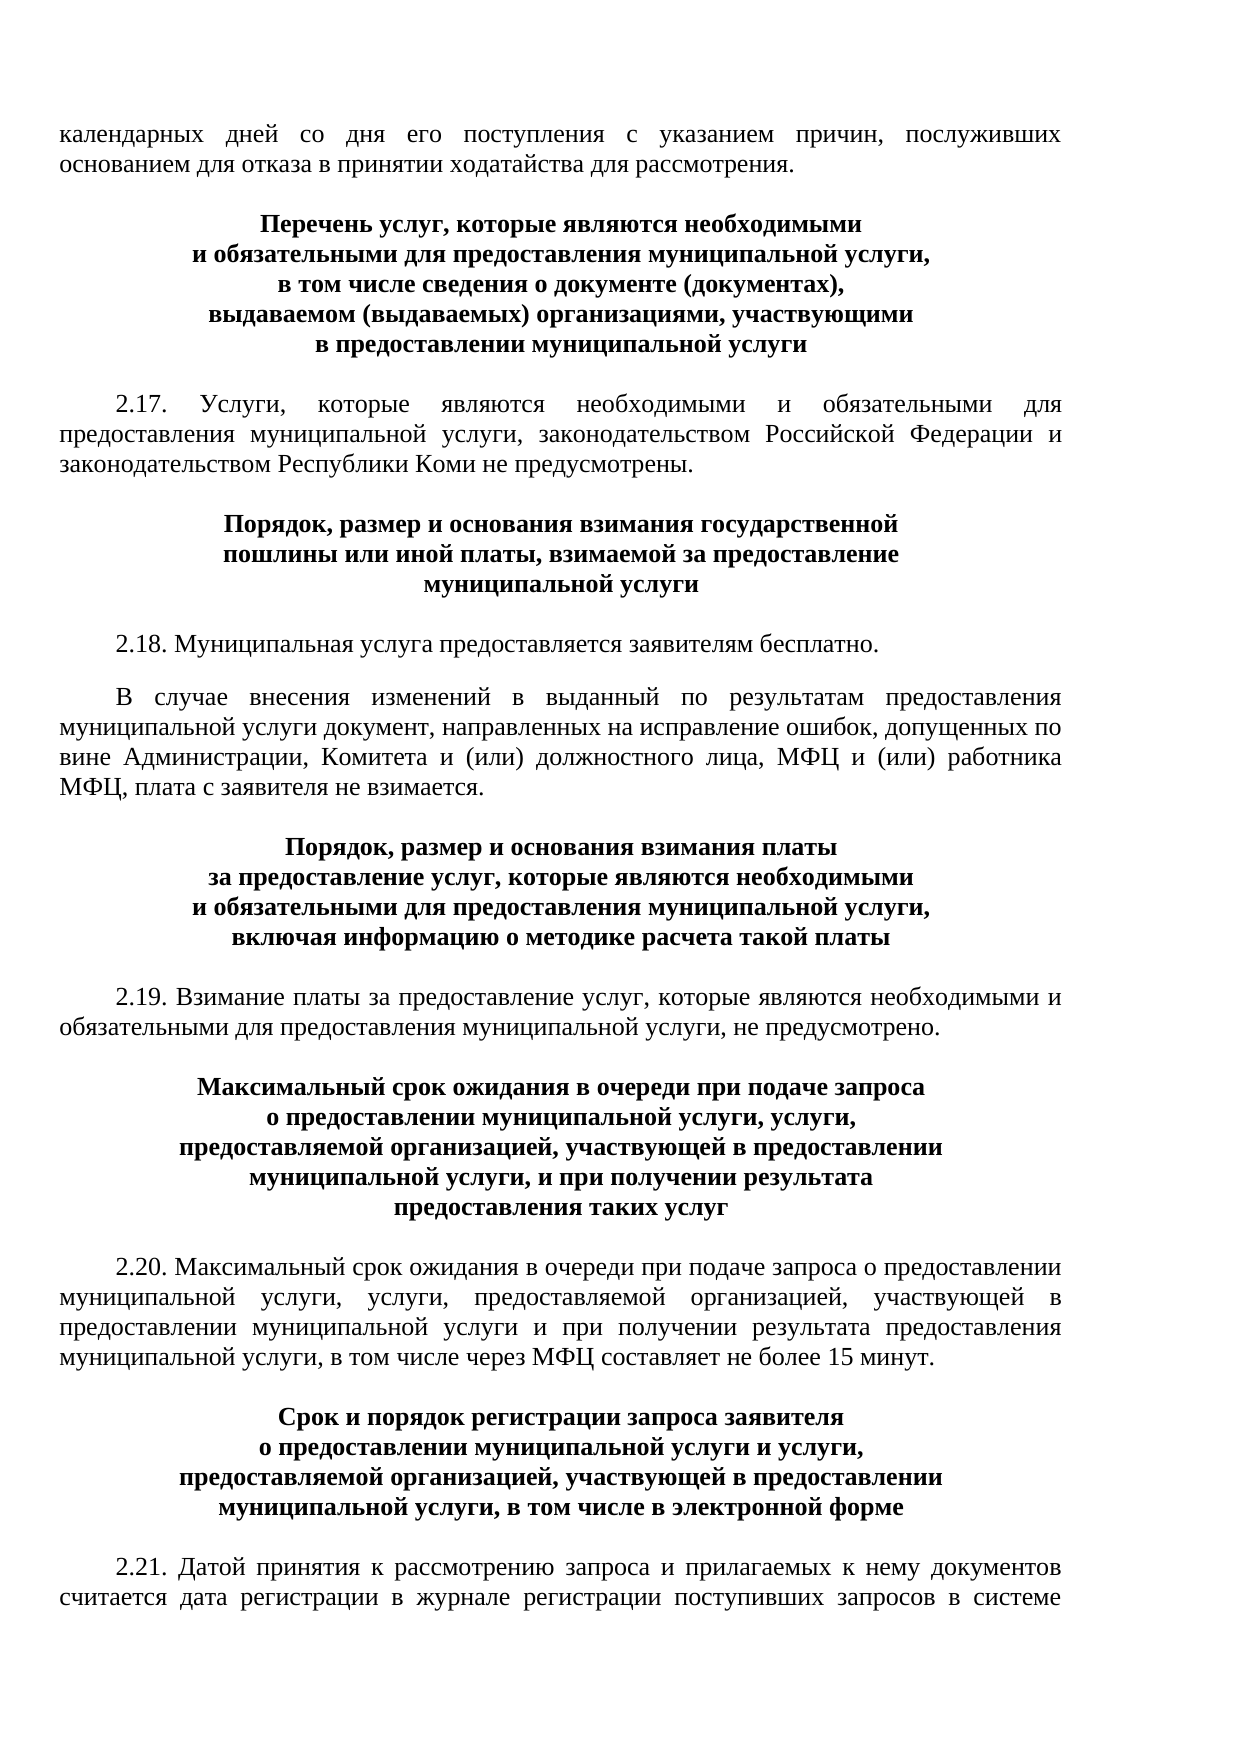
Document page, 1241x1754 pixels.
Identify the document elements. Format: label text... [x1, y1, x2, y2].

title предоставления таких услуг [59, 1191, 1063, 1221]
title Порядок, размер и основания взимания государственной [59, 508, 1063, 538]
text 2.19. Взимание платы за предоставление услуг, которые являются необходимыми и обязательными для предоставления муниципальной услуги, не предусмотрено. [59, 981, 1063, 1041]
title за предоставление услуг, которые являются необходимыми [59, 861, 1063, 891]
title о предоставлении муниципальной услуги и услуги, [59, 1431, 1063, 1461]
title и обязательными для предоставления муниципальной услуги, [59, 238, 1063, 268]
title Порядок, размер и основания взимания платы [59, 831, 1063, 861]
title включая информацию о методике расчета такой платы [59, 921, 1063, 951]
title и обязательными для предоставления муниципальной услуги, [59, 891, 1063, 921]
title Максимальный срок ожидания в очереди при подаче запроса [59, 1071, 1063, 1101]
title Перечень услуг, которые являются необходимыми [59, 208, 1063, 238]
title о предоставлении муниципальной услуги, услуги, [59, 1101, 1063, 1131]
title муниципальной услуги, в том числе в электронной форме [59, 1491, 1063, 1521]
title муниципальной услуги [59, 568, 1063, 598]
text 2.20. Максимальный срок ожидания в очереди при подаче запроса о предоставлении муниципальной услуги, услуги, предоставляемой организацией, участвующей в предоставлении муниципальной услуги и при получении результата предоставления муниципальной услуги, в том числе через МФЦ составляет не более 15 минут. [59, 1251, 1063, 1371]
text 2.17. Услуги, которые являются необходимыми и обязательными для предоставления муниципальной услуги, законодательством Российской Федерации и законодательством Республики Коми не предусмотрены. [59, 388, 1063, 478]
title пошлины или иной платы, взимаемой за предоставление [59, 538, 1063, 568]
title муниципальной услуги, и при получении результата [59, 1161, 1063, 1191]
title Срок и порядок регистрации запроса заявителя [59, 1401, 1063, 1431]
title в предоставлении муниципальной услуги [59, 328, 1063, 358]
title выдаваемом (выдаваемых) организациями, участвующими [59, 298, 1063, 328]
text В случае внесения изменений в выданный по результатам предоставления муниципальной услуги документ, направленных на исправление ошибок, допущенных по вине Администрации, Комитета и (или) должностного лица, МФЦ и (или) работника МФЦ, плата с заявителя не взимается. [59, 681, 1063, 801]
title предоставляемой организацией, участвующей в предоставлении [59, 1131, 1063, 1161]
title в том числе сведения о документе (документах), [59, 268, 1063, 298]
text 2.18. Муниципальная услуга предоставляется заявителям бесплатно. [59, 628, 1063, 658]
title предоставляемой организацией, участвующей в предоставлении [59, 1461, 1063, 1491]
